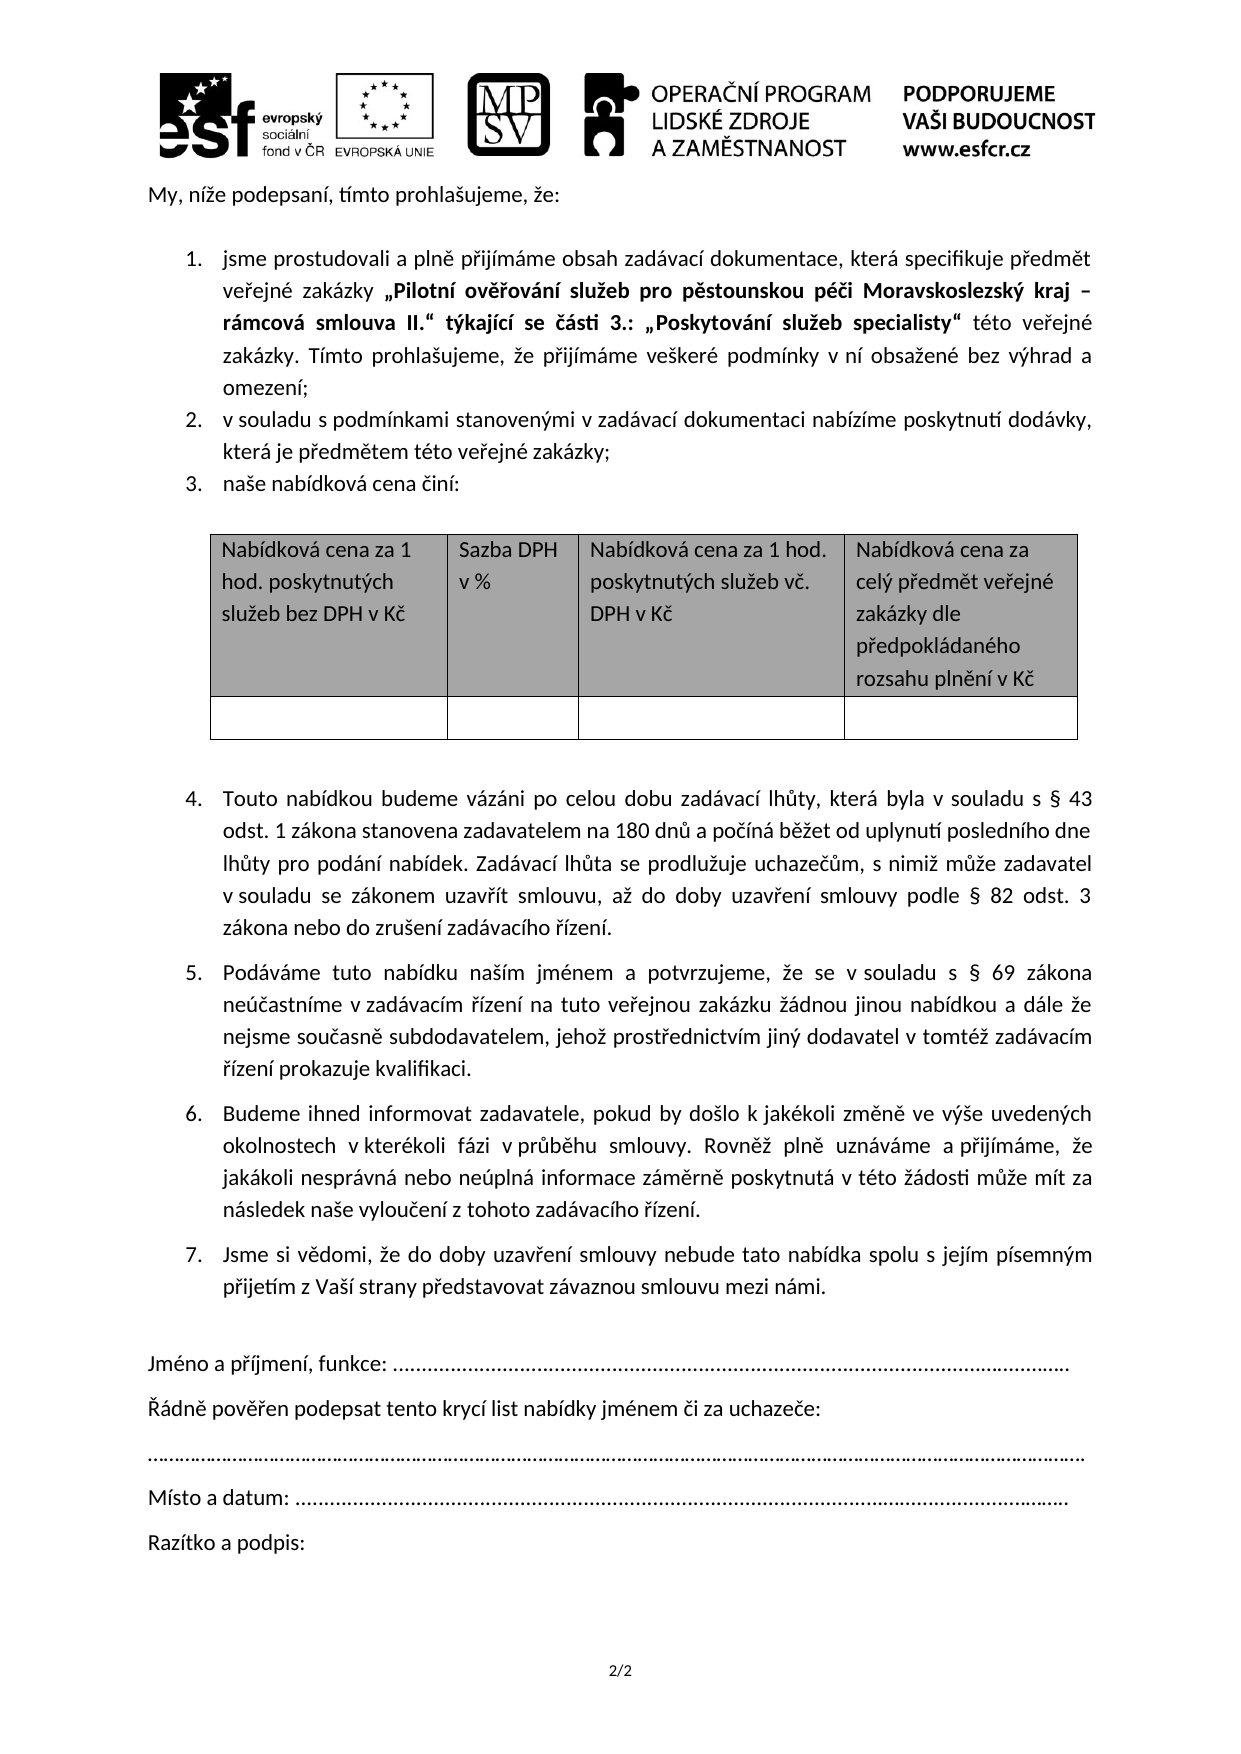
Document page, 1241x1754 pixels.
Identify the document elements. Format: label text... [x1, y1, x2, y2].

text Místo a datum: ......................................................................................................…......................…….. [148, 1483, 1093, 1511]
list v souladu s podmínkami stanovenými v zadávací dokumentaci nabízíme poskytnutí dodávky, která je předmětem této veřejné zakázky; [185, 405, 1093, 465]
list Touto nabídkou budeme vázáni po celou dobu zadávací lhůty, která byla v souladu s § 43 odst. 1 zákona stanovena zadavatelem na 180 dnů a počíná běžet od uplynutí posledního dne lhůty pro podání nabídek. Zadávací lhůta se prodlužuje uchazečům, s nimiž může zadavatel v souladu se zákonem uzavřít smlouvu, až do doby uzavření smlouvy podle § 82 odst. 3 zákona nebo do zrušení zadávacího řízení. [185, 784, 1093, 941]
table_header Nabídková cena za 1 hod. poskytnutých služeb vč. DPH v Kč [579, 535, 844, 696]
table_header Nabídková cena za 1 hod. poskytnutých služeb bez DPH v Kč [211, 535, 447, 696]
text Řádně pověřen podepsat tento krycí list nabídky jménem či za uchazeče: [148, 1394, 1093, 1422]
text Jméno a příjmení, funkce: ......................................................................................................…........….. [148, 1349, 1093, 1377]
text ……………………………………………………………………………………………………………………………………………………………. [148, 1439, 1093, 1467]
text My, níže podepsaní, tímto prohlašujeme, že: [148, 180, 1093, 208]
list Jsme si vědomi, že do doby uzavření smlouvy nebude tato nabídka spolu s jejím písemným přijetím z Vaší strany představovat závaznou smlouvu mezi námi. [185, 1240, 1093, 1300]
list Podáváme tuto nabídku naším jménem a potvrzujeme, že se v souladu s § 69 zákona neúčastníme v zadávacím řízení na tuto veřejnou zakázku žádnou jinou nabídkou a dále že nejsme současně subdodavatelem, jehož prostřednictvím jiný dodavatel v tomtéž zadávacím řízení prokazuje kvalifikaci. [185, 958, 1093, 1082]
list jsme prostudovali a plně přijímáme obsah zadávací dokumentace, která specifikuje předmět veřejné zakázky „Pilotní ověřování služeb pro pěstounskou péči Moravskoslezský kraj – rámcová smlouva II.“ týkající se části 3.: „Poskytování služeb specialisty“ této veřejné zakázky. Tímto prohlašujeme, že přijímáme veškeré podmínky v ní obsažené bez výhrad a omezení; [185, 244, 1093, 401]
table_cell [579, 697, 844, 738]
table_cell [211, 697, 447, 738]
text Razítko a podpis: [148, 1528, 1093, 1556]
table_cell [845, 697, 1077, 738]
table_header Nabídková cena za celý předmět veřejné zakázky dle předpokládaného rozsahu plnění v Kč [845, 535, 1077, 696]
table_cell [448, 697, 578, 738]
table_header Sazba DPH v % [448, 535, 578, 696]
list Budeme ihned informovat zadavatele, pokud by došlo k jakékoli změně ve výše uvedených okolnostech v kterékoli fázi v průběhu smlouvy. Rovněž plně uznáváme a přijímáme, že jakákoli nesprávná nebo neúplná informace záměrně poskytnutá v této žádosti může mít za následek naše vyloučení z tohoto zadávacího řízení. [185, 1099, 1093, 1223]
picture [159, 73, 1096, 162]
list naše nabídková cena činí: [185, 469, 1093, 497]
